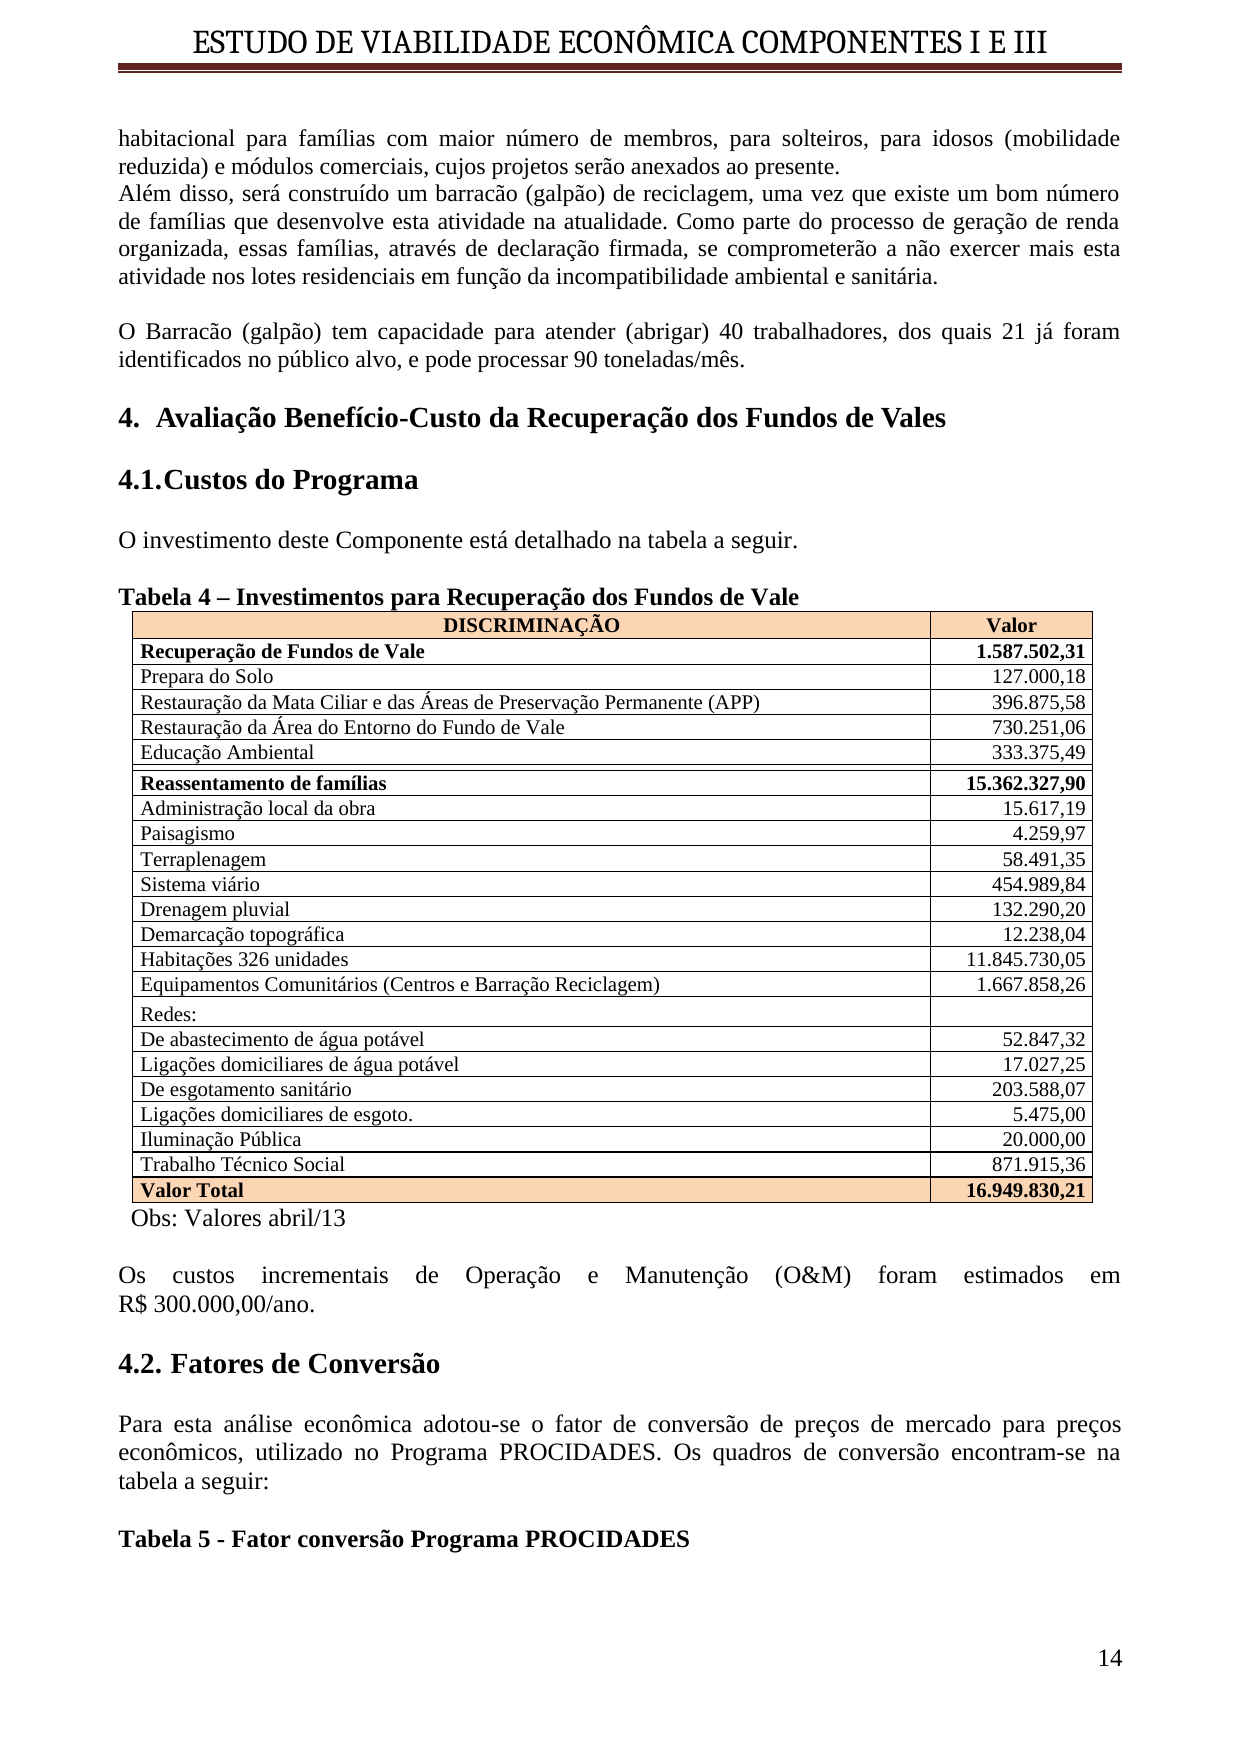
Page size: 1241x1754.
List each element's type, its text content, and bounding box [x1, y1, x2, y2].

text Tabela 4 – Investimentos para Recuperação dos Fundos de Vale [118, 582, 1122, 611]
table_cell 127.000,18 [931, 665, 1092, 688]
subtitle Avaliação Benefício-Custo da Recuperação dos Fundos de Vales [118, 400, 1122, 434]
text O investimento deste Componente está detalhado na tabela a seguir. [118, 525, 1122, 553]
table_cell Sistema viário [133, 872, 930, 896]
text O Barracão (galpão) tem capacidade para atender (abrigar) 40 trabalhadores, dos quais 21 já foram identificados no público alvo, e pode processar 90 toneladas/mês. [118, 317, 1122, 372]
table_cell Demarcação topográfica [133, 922, 930, 946]
table_cell 1.667.858,26 [931, 972, 1092, 996]
table_cell 454.989,84 [931, 872, 1092, 896]
table_cell Recuperação de Fundos de Vale [133, 639, 930, 663]
table_cell 333.375,49 [931, 740, 1092, 764]
table_cell Equipamentos Comunitários (Centros e Barração Reciclagem) [133, 972, 930, 996]
table_cell Restauração da Área do Entorno do Fundo de Vale [133, 715, 930, 739]
table_cell [931, 765, 1092, 770]
table_cell 20.000,00 [931, 1127, 1092, 1151]
table_cell 871.915,36 [931, 1153, 1092, 1176]
table_cell 132.290,20 [931, 897, 1092, 921]
table_cell Prepara do Solo [133, 665, 930, 688]
table_header DISCRIMINAÇÃO [133, 612, 930, 638]
text Os custos incrementais de Operação e Manutenção (O&M) foram estimados em R$ 300.000,00/ano. [118, 1260, 1122, 1318]
table_cell 12.238,04 [931, 922, 1092, 946]
table_cell Ligações domiciliares de água potável [133, 1052, 930, 1076]
table_cell Terraplenagem [133, 846, 930, 871]
table_cell Ligações domiciliares de esgoto. [133, 1102, 930, 1126]
table_cell 17.027,25 [931, 1052, 1092, 1076]
table_cell De abastecimento de água potável [133, 1027, 930, 1051]
table_cell 4.259,97 [931, 821, 1092, 845]
table_cell [931, 997, 1092, 1026]
subtitle Fatores de Conversão [118, 1346, 1122, 1380]
table_cell Administração local da obra [133, 796, 930, 820]
table_cell Trabalho Técnico Social [133, 1153, 930, 1176]
table_cell Reassentamento de famílias [133, 771, 930, 795]
table_cell Redes: [133, 997, 930, 1026]
text Para esta análise econômica adotou-se o fator de conversão de preços de mercado para preços econômicos, utilizado no Programa PROCIDADES. Os quadros de conversão encontram-se na tabela a seguir: [118, 1409, 1122, 1495]
text Obs: Valores abril/13 [118, 1203, 1122, 1231]
table_cell Valor Total [133, 1178, 930, 1202]
table_cell 203.588,07 [931, 1077, 1092, 1101]
table_cell [133, 765, 930, 770]
table_cell 15.617,19 [931, 796, 1092, 820]
table_header Valor [931, 612, 1092, 638]
table_cell 16.949.830,21 [931, 1178, 1092, 1202]
table_cell Habitações 326 unidades [133, 947, 930, 971]
table_cell 5.475,00 [931, 1102, 1092, 1126]
table_cell Paisagismo [133, 821, 930, 845]
table_cell 58.491,35 [931, 846, 1092, 871]
table_cell Restauração da Mata Ciliar e das Áreas de Preservação Permanente (APP) [133, 690, 930, 714]
table_cell 730.251,06 [931, 715, 1092, 739]
table_cell 15.362.327,90 [931, 771, 1092, 795]
table_cell 396.875,58 [931, 690, 1092, 714]
table_cell 1.587.502,31 [931, 639, 1092, 663]
table_cell Iluminação Pública [133, 1127, 930, 1151]
table_cell Drenagem pluvial [133, 897, 930, 921]
table_cell 11.845.730,05 [931, 947, 1092, 971]
text Além disso, será construído um barracão (galpão) de reciclagem, uma vez que existe um bom número de famílias que desenvolve esta atividade na atualidade. Como parte do processo de geração de renda organizada, essas famílias, através de declaração firmada, se comprometerão a não exercer mais esta atividade nos lotes residenciais em função da incompatibilidade ambiental e sanitária. [118, 179, 1122, 290]
subtitle Custos do Programa [118, 462, 1122, 496]
text Tabela 5 - Fator conversão Programa PROCIDADES [118, 1524, 1122, 1552]
table_cell 52.847,32 [931, 1027, 1092, 1051]
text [118, 124, 1122, 179]
table_cell De esgotamento sanitário [133, 1077, 930, 1101]
table_cell Educação Ambiental [133, 740, 930, 764]
